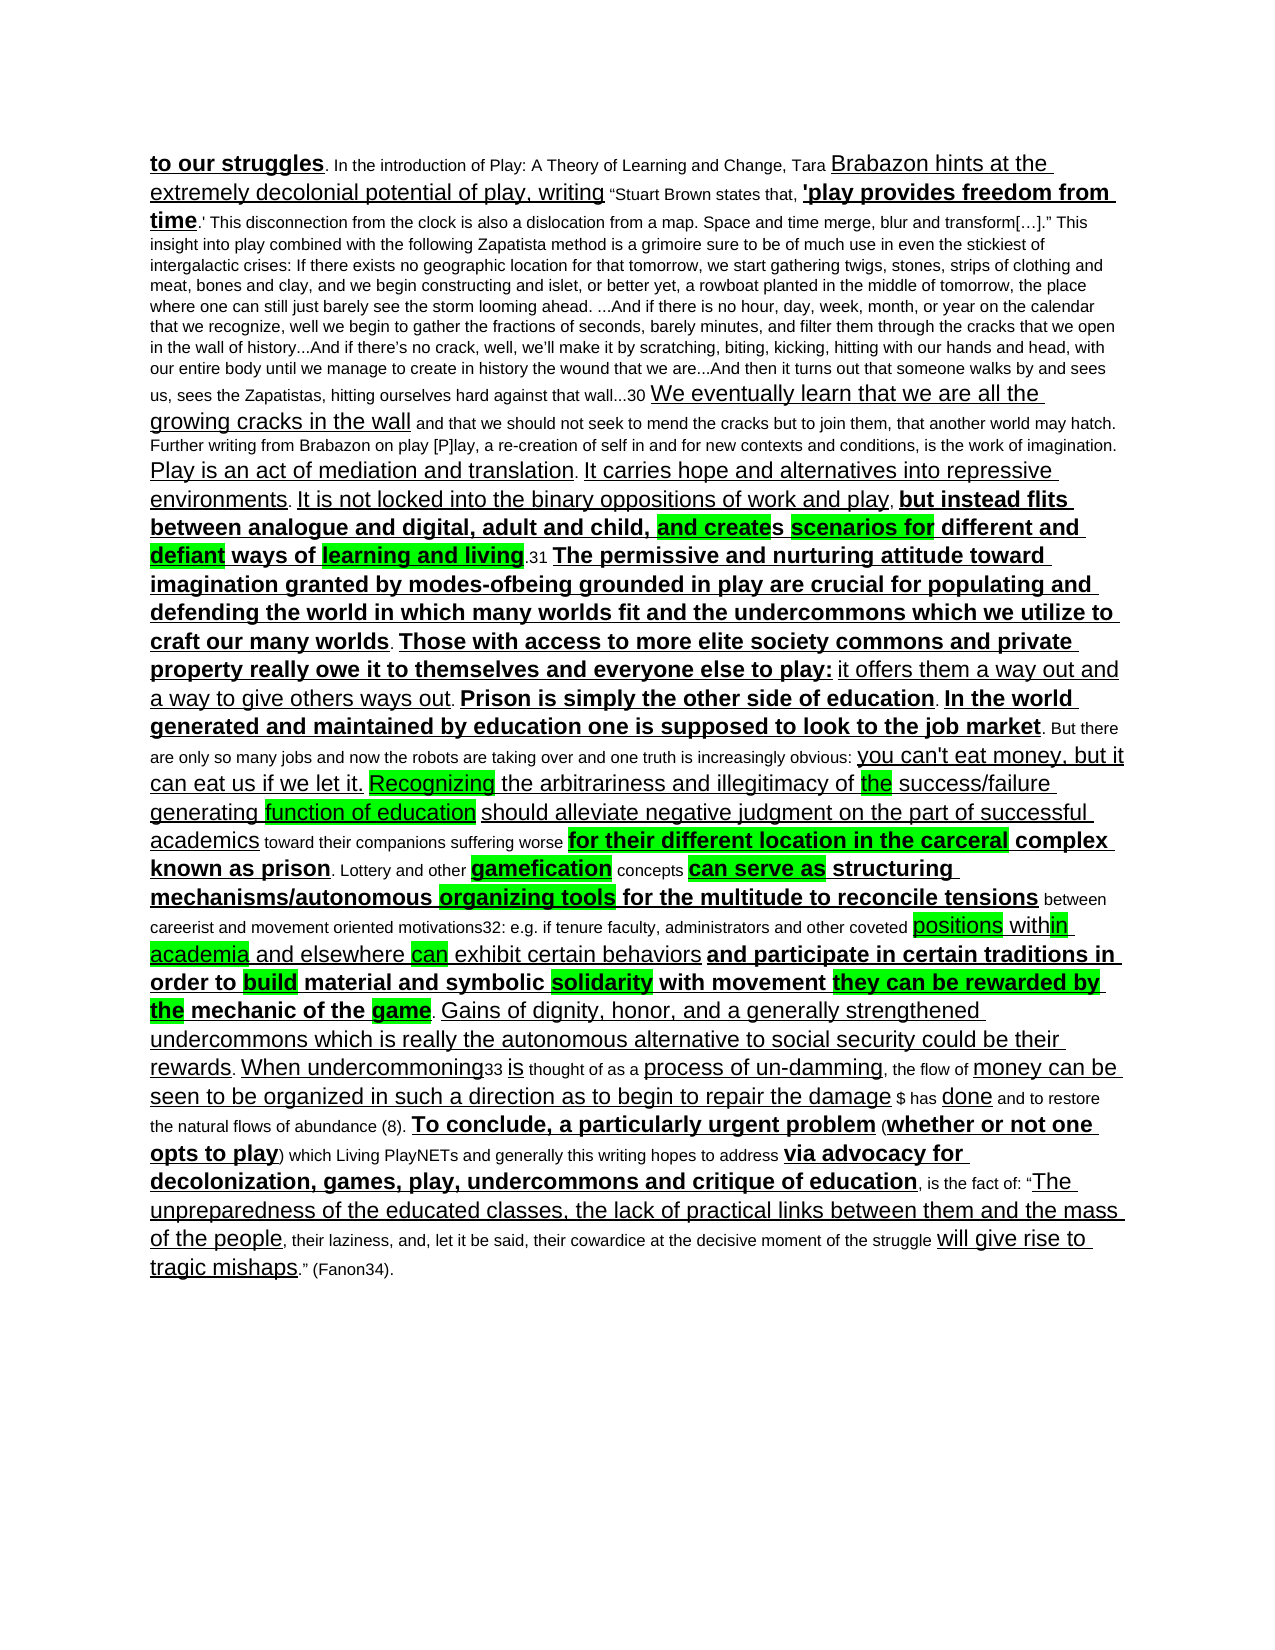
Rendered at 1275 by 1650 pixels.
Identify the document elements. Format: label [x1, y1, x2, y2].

text [150, 150, 1125, 1219]
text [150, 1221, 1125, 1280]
